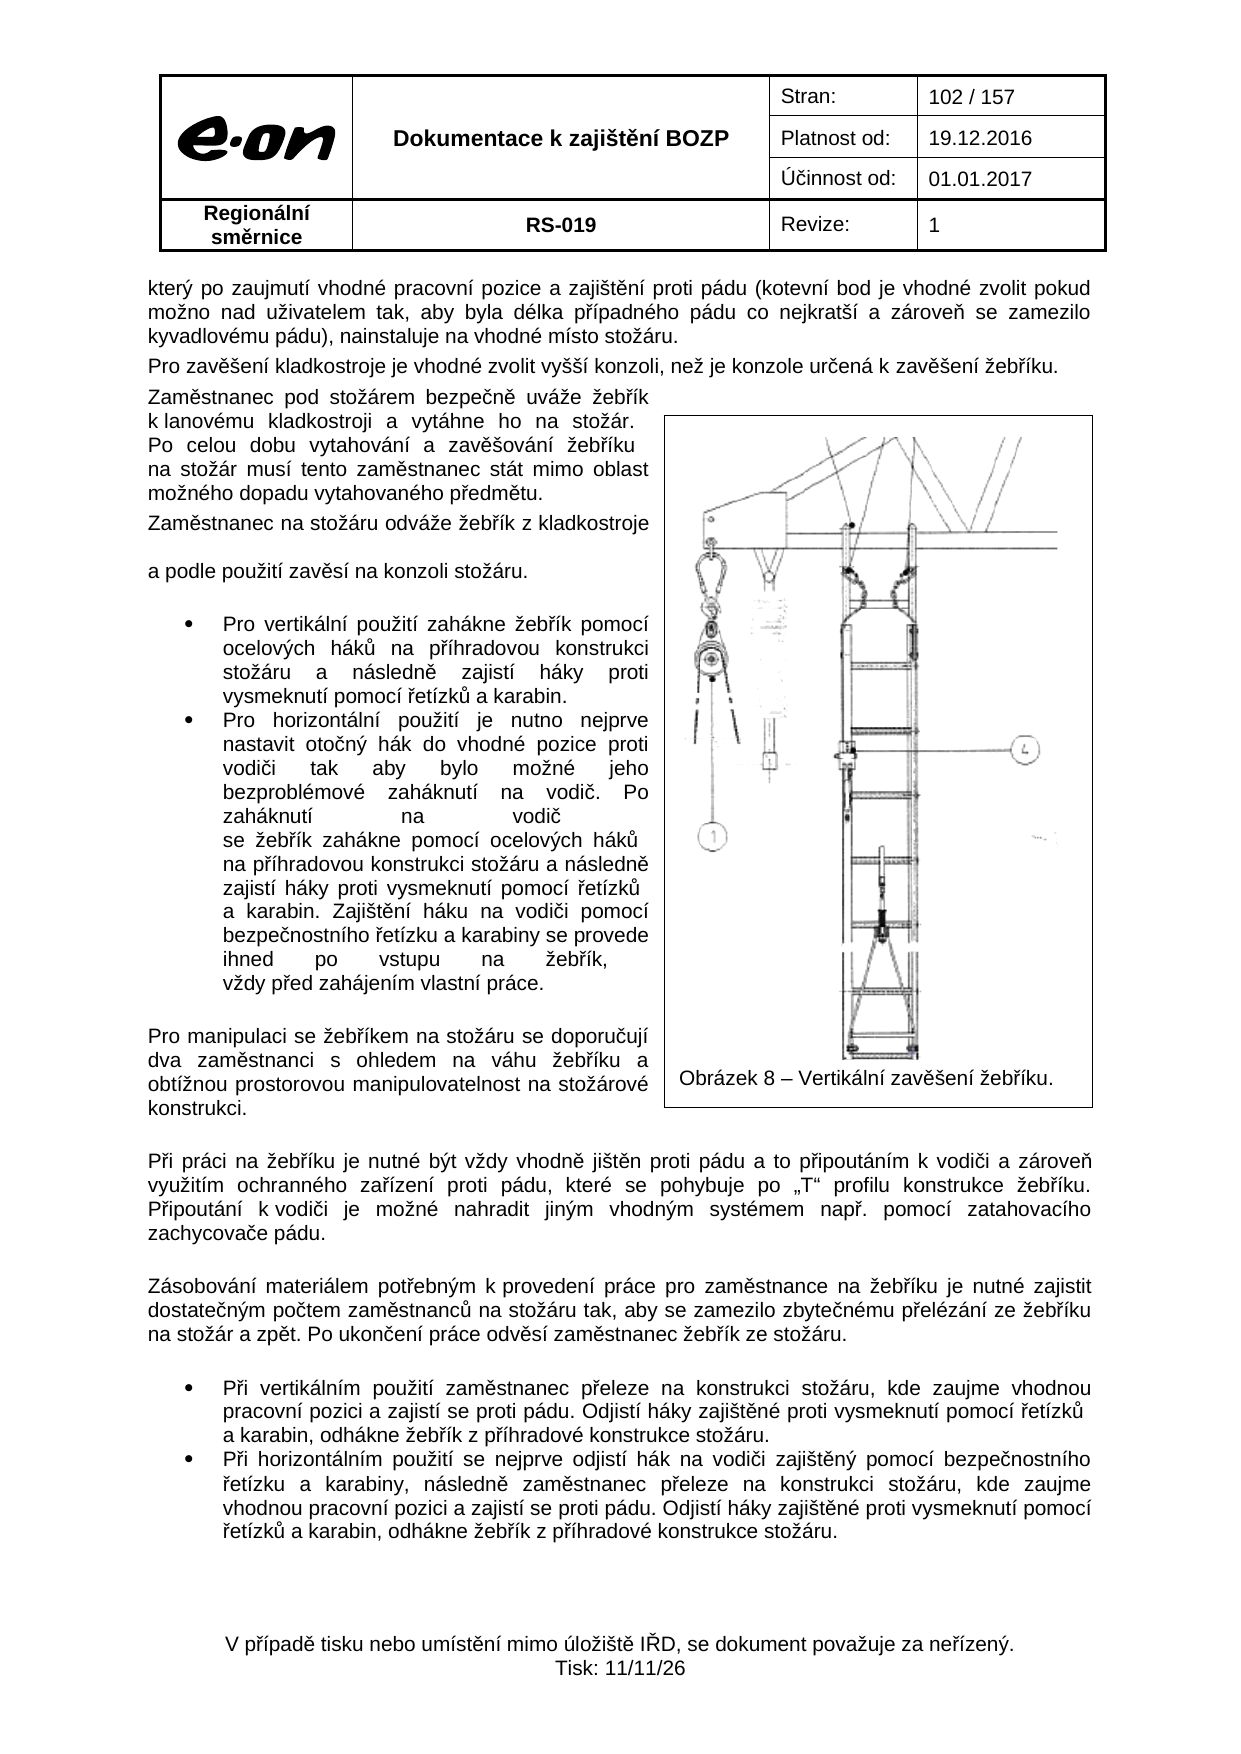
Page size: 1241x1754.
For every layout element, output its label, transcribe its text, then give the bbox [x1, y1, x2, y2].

list Pro horizontální použití je nutno nejprve nastavit otočný hák do vhodné pozice proti vodiči tak aby bylo možné jeho bezproblémové zaháknutí na vodič. Po zaháknutí na vodič se žebřík zahákne pomocí ocelových háků na příhradovou konstrukci stožáru a následně zajistí háky proti vysmeknutí pomocí řetízků a karabin. Zajištění háku na vodiči pomocí bezpečnostního řetízku a karabiny se provede ihned po vstupu na žebřík, vždy před zahájením vlastní práce. [185, 707, 664, 995]
text Pro manipulaci se žebříkem na stožáru se doporučují dva zaměstnanci s ohledem na váhu žebříku a obtížnou prostorovou manipulovatelnost na stožárové konstrukci. [148, 1024, 1092, 1120]
text Zásobování materiálem potřebným k provedení práce pro zaměstnance na žebříku je nutné zajistit dostatečným počtem zaměstnanců na stožáru tak, aby se zamezilo zbytečnému přelézání ze žebříku na stožár a zpět. Po ukončení práce odvěsí zaměstnanec žebřík ze stožáru. [148, 1274, 1092, 1346]
text Pro zavěšení kladkostroje je vhodné zvolit vyšší konzoli, než je konzole určená k zavěšení žebříku. [148, 354, 1092, 378]
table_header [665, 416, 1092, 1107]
text Zaměstnanec na stožáru odváže žebřík z kladkostroje a podle použití zavěsí na konzoli stožáru. [148, 511, 664, 582]
text který po zaujmutí vhodné pracovní pozice a zajištění proti pádu (kotevní bod je vhodné zvolit pokud možno nad uživatelem tak, aby byla délka případného pádu co nejkratší a zároveň se zamezilo kyvadlovému pádu), nainstaluje na vhodné místo stožáru. [148, 276, 1092, 348]
list Pro vertikální použití zahákne žebřík pomocí ocelových háků na příhradovou konstrukci stožáru a následně zajistí háky proti vysmeknutí pomocí řetízků a karabin. [185, 612, 664, 707]
picture [678, 437, 1058, 1060]
text Při práci na žebříku je nutné být vždy vhodně jištěn proti pádu a to připoutáním k vodiči a zároveň využitím ochranného zařízení proti pádu, které se pohybuje po „T“ profilu konstrukce žebříku. Připoutání k vodiči je možné nahradit jiným vhodným systémem např. pomocí zatahovacího zachycovače pádu. [148, 1149, 1092, 1245]
text Zaměstnanec pod stožárem bezpečně uváže žebřík k lanovému kladkostroji a vytáhne ho na stožár. Po celou dobu vytahování a zavěšování žebříku na stožár musí tento zaměstnanec stát mimo oblast možného dopadu vytahovaného předmětu. [148, 384, 1092, 504]
list Při horizontálním použití se nejprve odjistí hák na vodiči zajištěný pomocí bezpečnostního řetízku a karabiny, následně zaměstnanec přeleze na konstrukci stožáru, kde zaujme vhodnou pracovní pozici a zajistí se proti pádu. Odjistí háky zajištěné proti vysmeknutí pomocí řetízků a karabin, odhákne žebřík z příhradové konstrukce stožáru. [185, 1447, 1092, 1543]
list Při vertikálním použití zaměstnanec přeleze na konstrukci stožáru, kde zaujme vhodnou pracovní pozici a zajistí se proti pádu. Odjistí háky zajištěné proti vysmeknutí pomocí řetízků a karabin, odhákne žebřík z příhradové konstrukce stožáru. [185, 1375, 1092, 1447]
